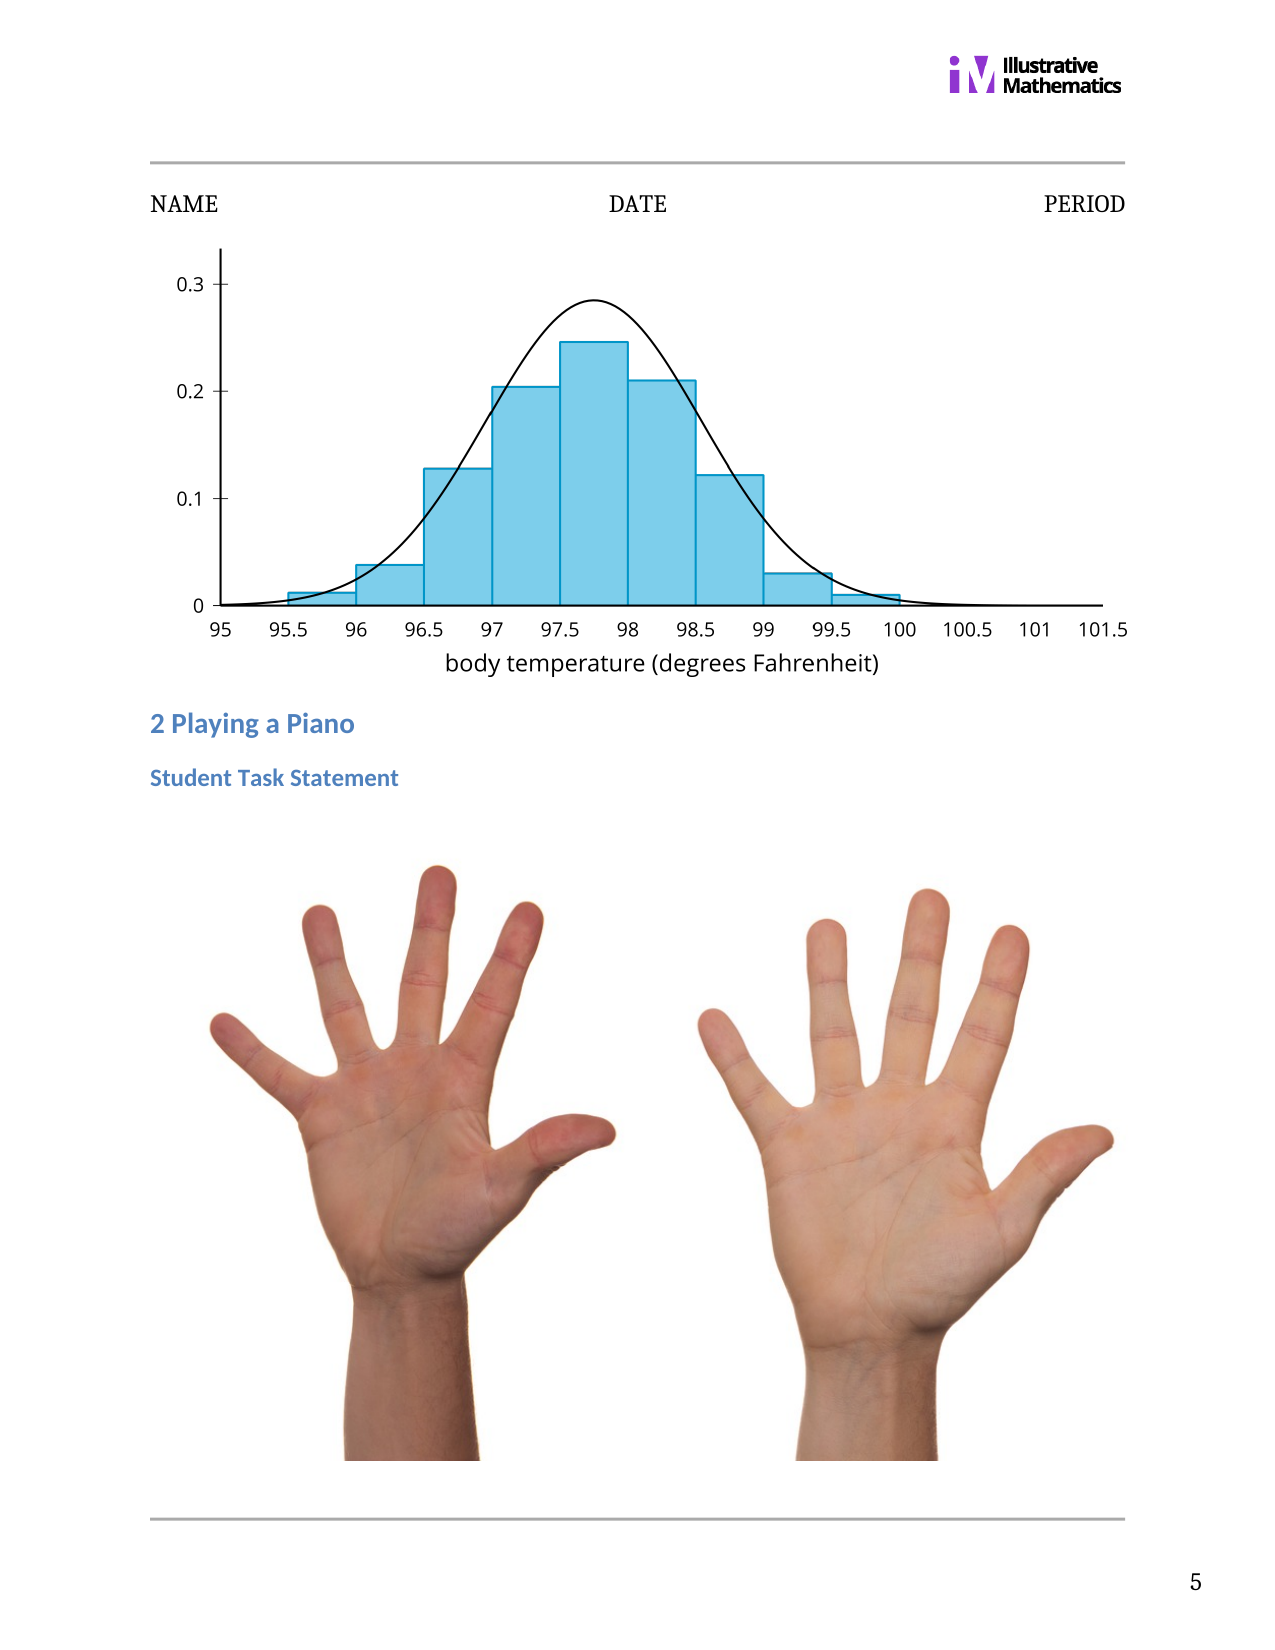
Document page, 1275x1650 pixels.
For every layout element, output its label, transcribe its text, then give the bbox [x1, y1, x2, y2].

picture [168, 247, 1136, 685]
subtitle Student Task Statement [150, 762, 1125, 792]
subtitle 2 Playing a Piano [150, 705, 1125, 741]
picture [949, 55, 1121, 93]
picture [168, 811, 1144, 1461]
